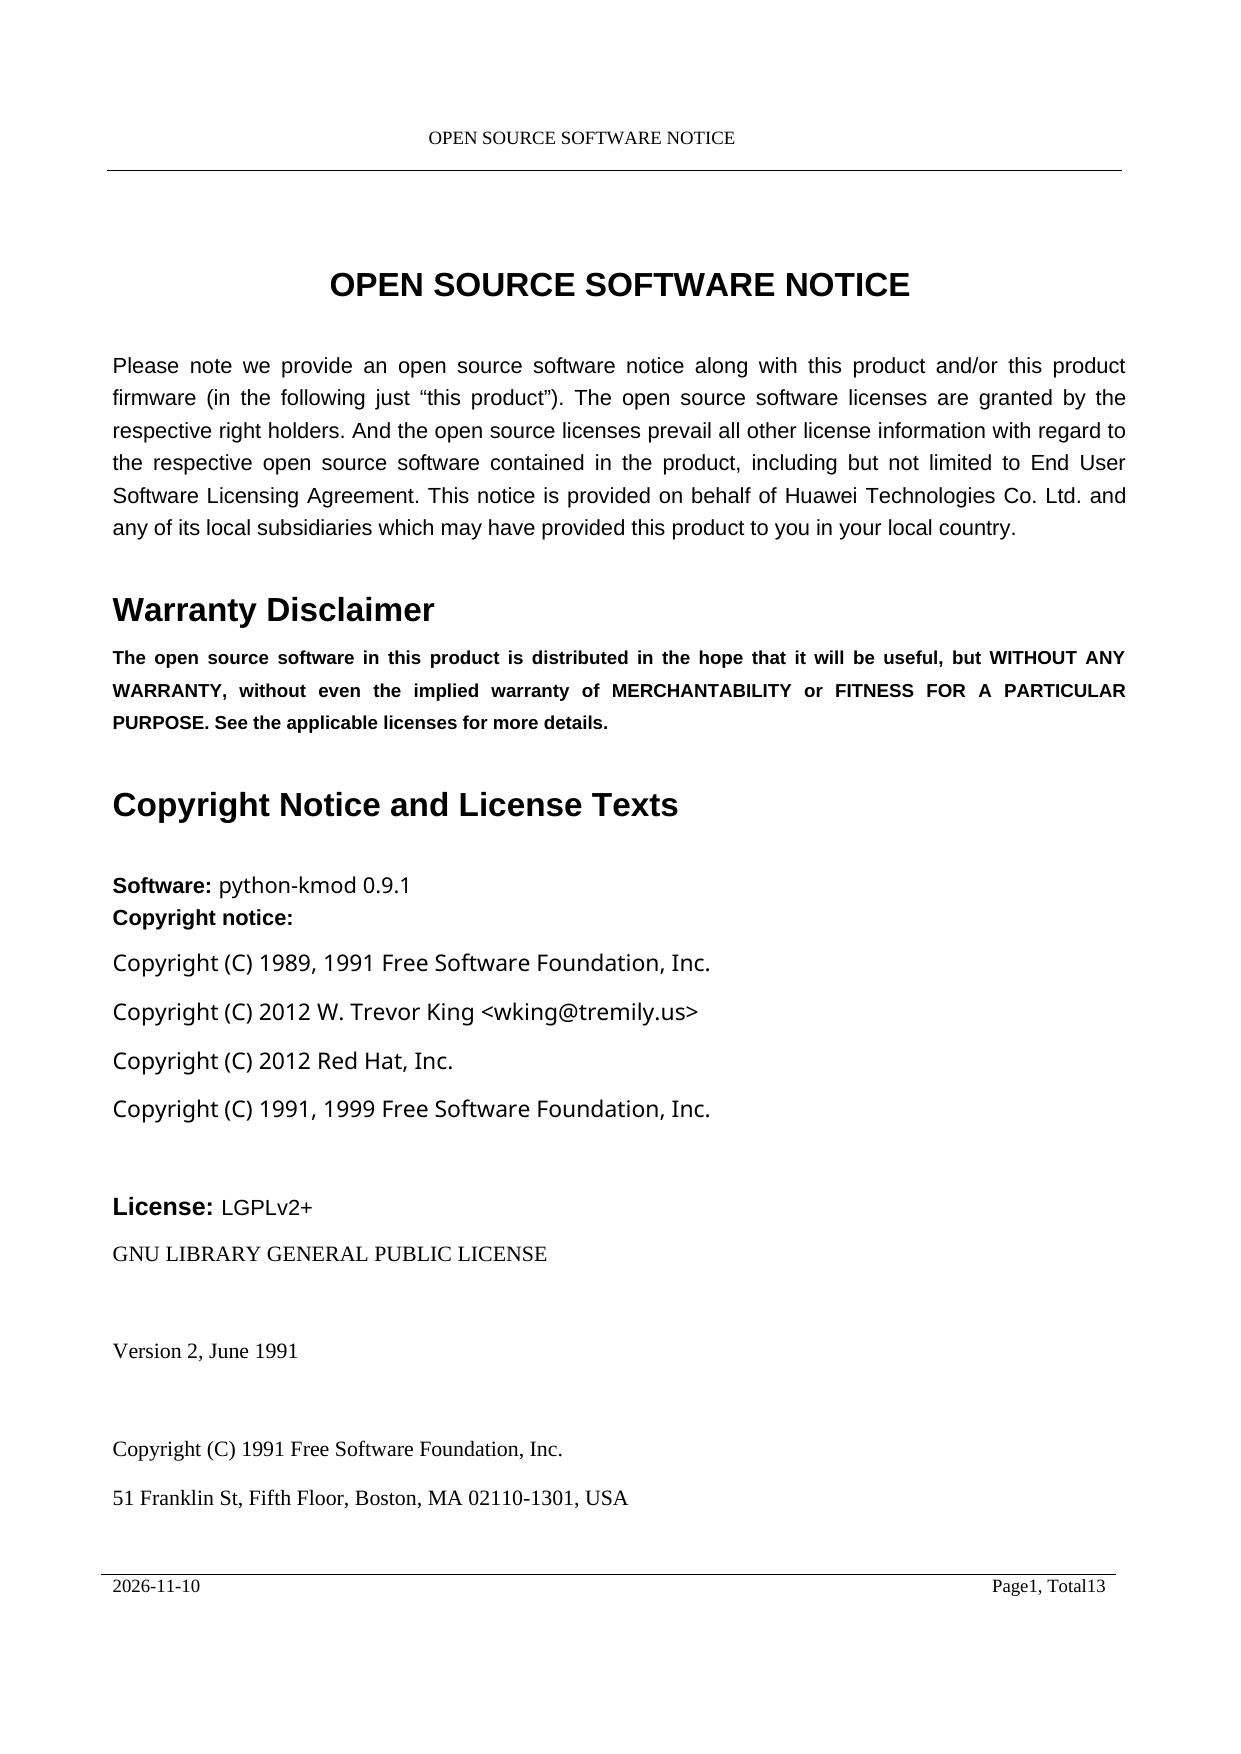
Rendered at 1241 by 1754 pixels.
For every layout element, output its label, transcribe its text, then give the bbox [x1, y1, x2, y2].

text Please note we provide an open source software notice along with this product and/or this product firmware (in the following just “this product”). The open source software licenses are granted by the respective right holders. And the open source licenses prevail all other license information with regard to the respective open source software contained in the product, including but not limited to End User Software Licensing Agreement. This notice is provided on behalf of Huawei Technologies Co. Ltd. and any of its local subsidiaries which may have provided this product to you in your local country. [112, 349, 1128, 544]
text Copyright (C) 1989, 1991 Free Software Foundation, Inc. Copyright (C) 2012 W. Trevor King <wking@tremily.us> Copyright (C) 2012 Red Hat, Inc. Copyright (C) 1991, 1999 Free Software Foundation, Inc. [112, 947, 1128, 1174]
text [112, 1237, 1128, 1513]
text Copyright Notice and License Texts [112, 771, 1128, 836]
text License: LGPLv2+ [112, 1190, 1128, 1223]
text The open source software in this product is distributed in the hope that it will be useful, but WITHOUT ANY WARRANTY, without even the implied warranty of MERCHANTABILITY or FITNESS FOR A PARTICULAR PURPOSE. See the applicable licenses for more details. [112, 641, 1128, 739]
text Warranty Disclaimer [112, 576, 1128, 641]
text OPEN SOURCE SOFTWARE NOTICE [112, 251, 1128, 316]
text Software: python-kmod 0.9.1 [112, 869, 1128, 901]
text Copyright notice: [112, 901, 1128, 934]
